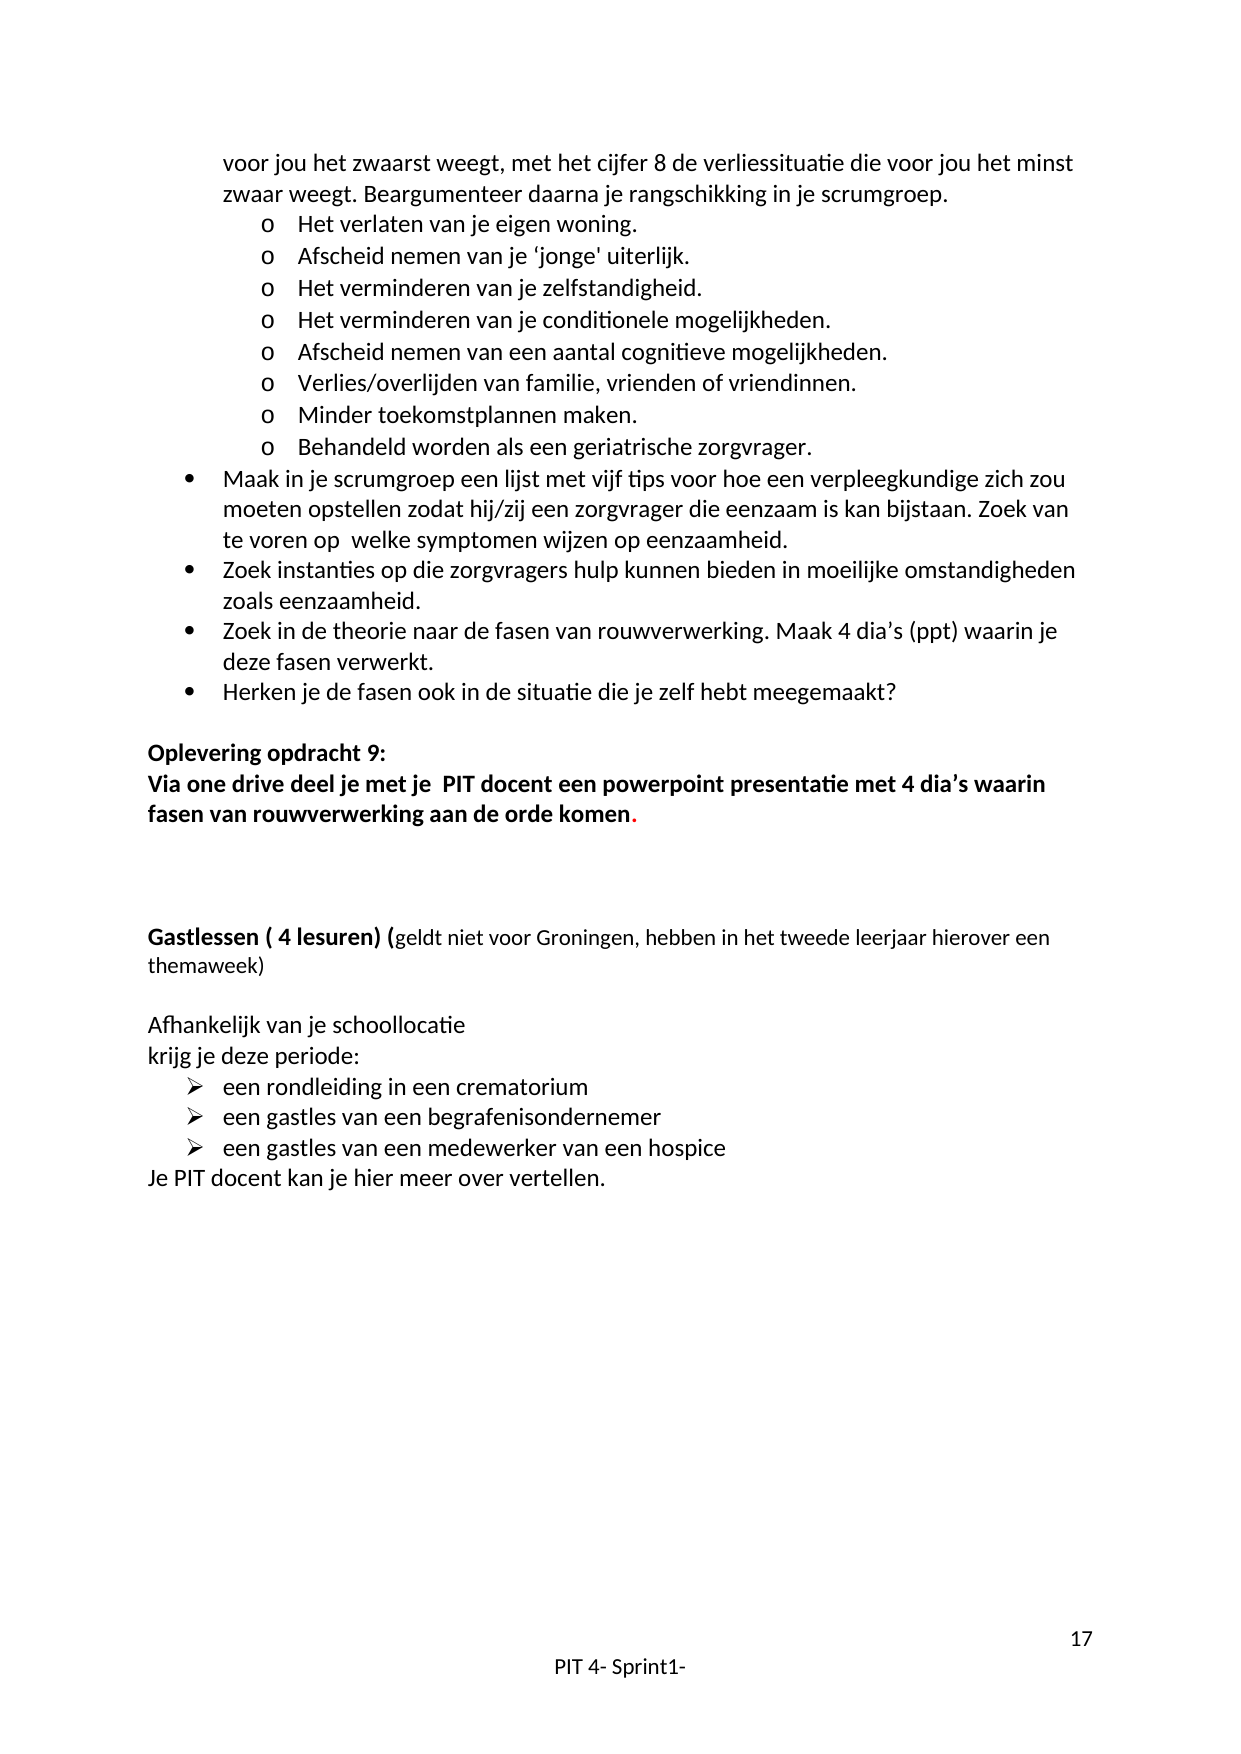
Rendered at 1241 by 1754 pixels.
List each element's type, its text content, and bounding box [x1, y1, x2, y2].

list Het verminderen van je conditionele mogelijkheden. [260, 304, 1093, 336]
list een gastles van een begrafenisondernemer [185, 1101, 1093, 1132]
text Afhankelijk van je schoollocatie [148, 1010, 1093, 1040]
list Het verminderen van je zelfstandigheid. [260, 272, 1093, 304]
list Verlies/overlijden van familie, vrienden of vriendinnen. [260, 367, 1093, 399]
text Via one drive deel je met je PIT docent een powerpoint presentatie met 4 dia’s waarin fasen van rouwverwerking aan de orde komen. [148, 768, 1093, 829]
text Gastlessen ( 4 lesuren) (geldt niet voor Groningen, hebben in het tweede leerjaar hierover een themaweek) [148, 921, 1093, 979]
list Behandeld worden als een geriatrische zorgvrager. [260, 431, 1093, 463]
list Maak in je scrumgroep een lijst met vijf tips voor hoe een verpleegkundige zich zou moeten opstellen zodat hij/zij een zorgvrager die eenzaam is kan bijstaan. Zoek van te voren op welke symptomen wijzen op eenzaamheid. [185, 463, 1093, 554]
list Herken je de fasen ook in de situatie die je zelf hebt meegemaakt? [185, 676, 1093, 707]
text Oplevering opdracht 9: [148, 737, 1093, 768]
list Afscheid nemen van je ‘jonge' uiterlijk. [260, 240, 1093, 272]
list Het verlaten van je eigen woning. [260, 209, 1093, 240]
list een rondleiding in een crematorium [185, 1071, 1093, 1101]
text krijg je deze periode: [148, 1040, 1093, 1071]
list Afscheid nemen van een aantal cognitieve mogelijkheden. [260, 336, 1093, 367]
text Je PIT docent kan je hier meer over vertellen. [148, 1162, 1093, 1193]
list een gastles van een medewerker van een hospice [185, 1132, 1093, 1162]
list Minder toekomstplannen maken. [260, 399, 1093, 431]
list Zoek instanties op die zorgvragers hulp kunnen bieden in moeilijke omstandigheden zoals eenzaamheid. [185, 554, 1093, 615]
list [185, 148, 1093, 209]
list Zoek in de theorie naar de fasen van rouwverwerking. Maak 4 dia’s (ppt) waarin je deze fasen verwerkt. [185, 615, 1093, 676]
